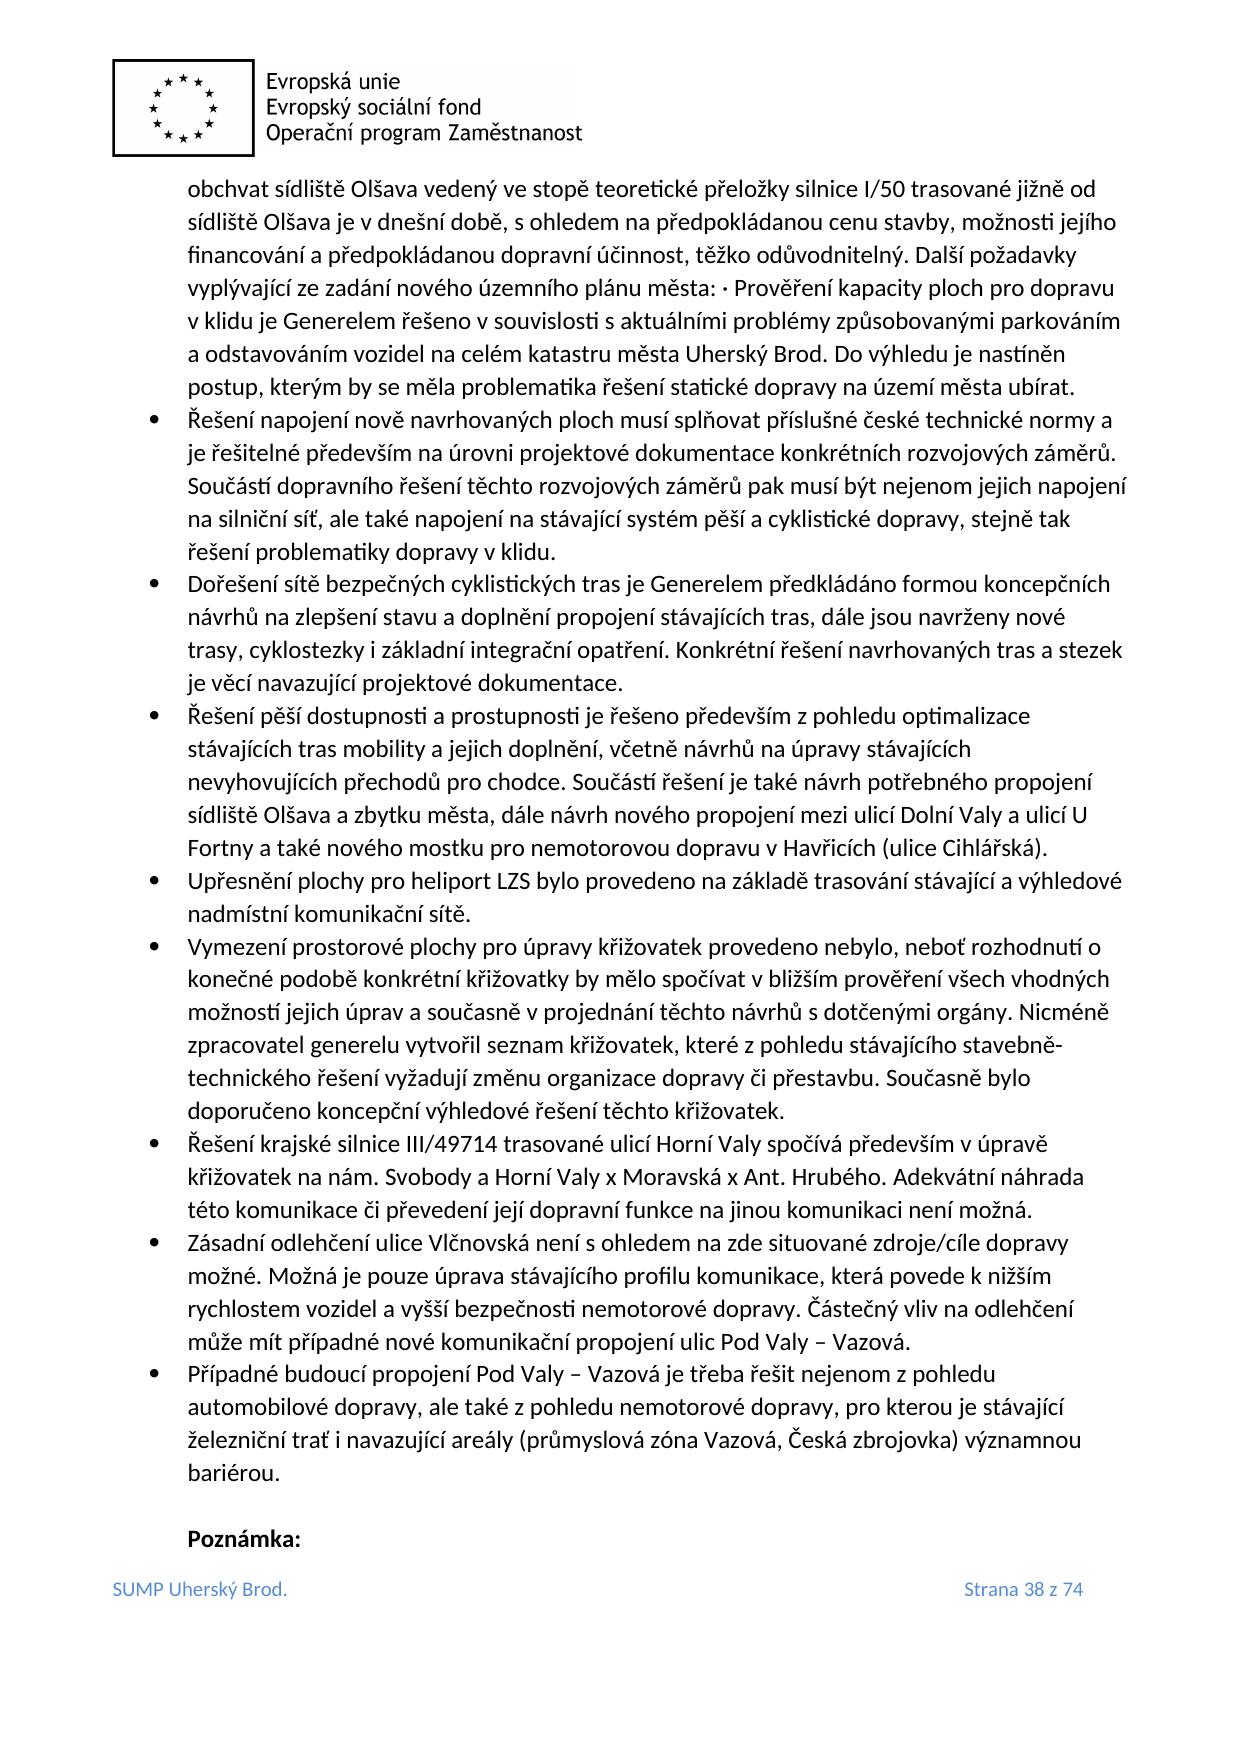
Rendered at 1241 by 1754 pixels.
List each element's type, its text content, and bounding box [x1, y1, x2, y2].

list Řešení pěší dostupnosti a prostupnosti je řešeno především z pohledu optimalizace stávajících tras mobility a jejich doplnění, včetně návrhů na úpravy stávajících nevyhovujících přechodů pro chodce. Součástí řešení je také návrh potřebného propojení sídliště Olšava a zbytku města, dále návrh nového propojení mezi ulicí Dolní Valy a ulicí U Fortny a také nového mostku pro nemotorovou dopravu v Havřicích (ulice Cihlářská). [150, 700, 1128, 862]
list Upřesnění plochy pro heliport LZS bylo provedeno na základě trasování stávající a výhledové nadmístní komunikační sítě. [150, 865, 1128, 928]
list Vymezení prostorové plochy pro úpravy křižovatek provedeno nebylo, neboť rozhodnutí o konečné podobě konkrétní křižovatky by mělo spočívat v bližším prověření všech vhodných možností jejich úprav a současně v projednání těchto návrhů s dotčenými orgány. Nicméně zpracovatel generelu vytvořil seznam křižovatek, které z pohledu stávajícího stavebně-technického řešení vyžadují změnu organizace dopravy či přestavbu. Současně bylo doporučeno koncepční výhledové řešení těchto křižovatek. [150, 931, 1128, 1126]
list Řešení napojení nově navrhovaných ploch musí splňovat příslušné české technické normy a je řešitelné především na úrovni projektové dokumentace konkrétních rozvojových záměrů. Součástí dopravního řešení těchto rozvojových záměrů pak musí být nejenom jejich napojení na silniční síť, ale také napojení na stávající systém pěší a cyklistické dopravy, stejně tak řešení problematiky dopravy v klidu. [150, 404, 1128, 566]
picture [112, 59, 583, 157]
list Dořešení sítě bezpečných cyklistických tras je Generelem předkládáno formou koncepčních návrhů na zlepšení stavu a doplnění propojení stávajících tras, dále jsou navrženy nové trasy, cyklostezky i základní integrační opatření. Konkrétní řešení navrhovaných tras a stezek je věcí navazující projektové dokumentace. [150, 568, 1128, 698]
list Případné budoucí propojení Pod Valy – Vazová je třeba řešit nejenom z pohledu automobilové dopravy, ale také z pohledu nemotorové dopravy, pro kterou je stávající železniční trať i navazující areály (průmyslová zóna Vazová, Česká zbrojovka) významnou bariérou. [150, 1358, 1128, 1488]
list Poznámka: [187, 1523, 1128, 1554]
list Zásadní odlehčení ulice Vlčnovská není s ohledem na zde situované zdroje/cíle dopravy možné. Možná je pouze úprava stávajícího profilu komunikace, která povede k nižším rychlostem vozidel a vyšší bezpečnosti nemotorové dopravy. Částečný vliv na odlehčení může mít případné nové komunikační propojení ulic Pod Valy – Vazová. [150, 1227, 1128, 1356]
list Řešení krajské silnice III/49714 trasované ulicí Horní Valy spočívá především v úpravě křižovatek na nám. Svobody a Horní Valy x Moravská x Ant. Hrubého. Adekvátní náhrada této komunikace či převedení její dopravní funkce na jinou komunikaci není možná. [150, 1128, 1128, 1224]
